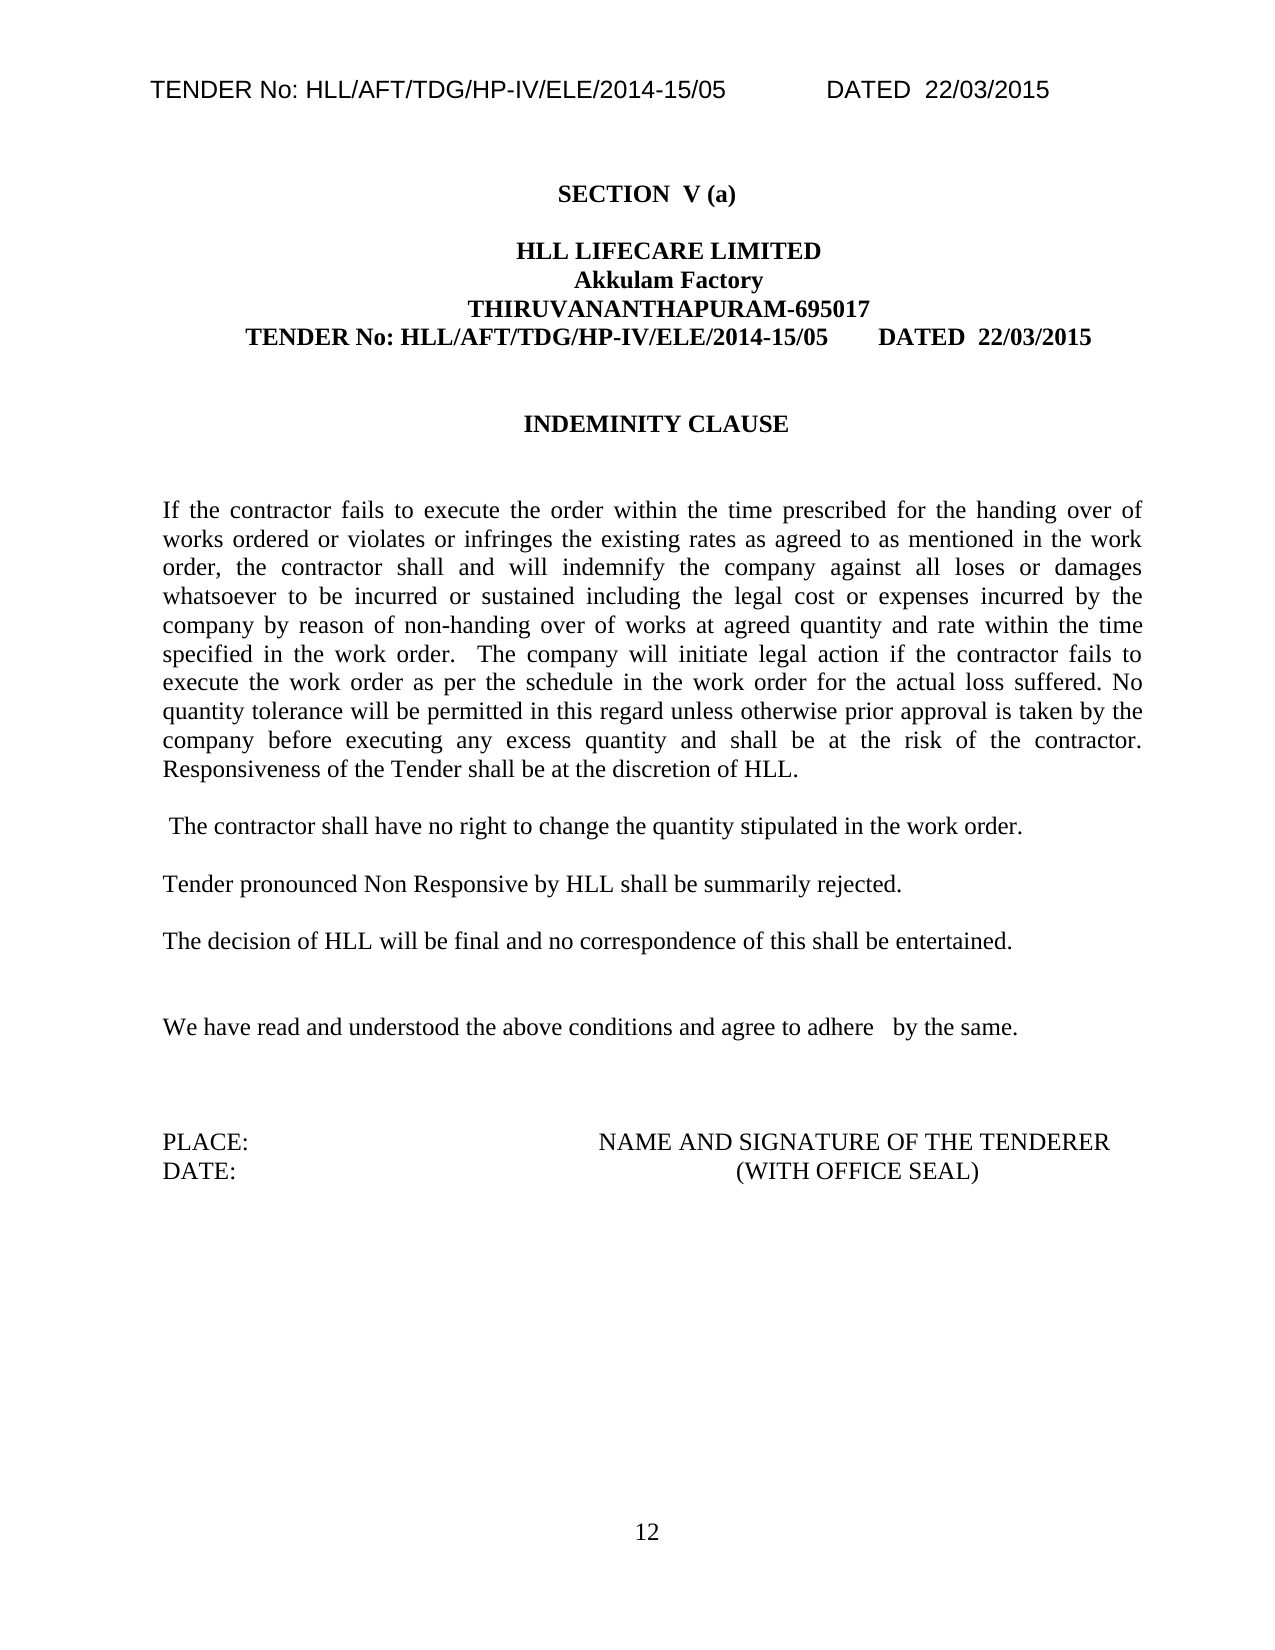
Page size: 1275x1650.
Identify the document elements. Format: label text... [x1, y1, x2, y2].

text INDEMINITY CLAUSE [169, 409, 1144, 437]
text The decision of HLL will be final and no correspondence of this shall be entertained. [162, 926, 1144, 955]
text SECTION V (a) [150, 179, 1144, 207]
text Tender pronounced Non Responsive by HLL shall be summarily rejected. [162, 869, 1144, 897]
text The contractor shall have no right to change the quantity stipulated in the work order. [162, 811, 1144, 840]
text THIRUVANANTHAPURAM-695017 [150, 294, 1187, 322]
text We have read and understood the above conditions and agree to adhere by the same. [162, 1012, 1144, 1041]
text Akkulam Factory [150, 265, 1187, 294]
text TENDER No: HLL/AFT/TDG/HP-IV/ELE/2014-15/05 DATED 22/03/2015 [150, 322, 1187, 351]
text PLACE: NAME AND SIGNATURE OF THE TENDERER [162, 1127, 1144, 1156]
subtitle HLL LIFECARE LIMITED [150, 236, 1187, 265]
text If the contractor fails to execute the order within the time prescribed for the handing over of works ordered or violates or infringes the existing rates as agreed to as mentioned in the work order, the contractor shall and will indemnify the company against all loses or damages whatsoever to be incurred or sustained including the legal cost or expenses incurred by the company by reason of non-handing over of works at agreed quantity and rate within the time specified in the work order. The company will initiate legal action if the contractor fails to execute the work order as per the schedule in the work order for the actual loss suffered. No quantity tolerance will be permitted in this regard unless otherwise prior approval is taken by the company before executing any excess quantity and shall be at the risk of the contractor. Responsiveness of the Tender shall be at the discretion of HLL. [162, 495, 1144, 782]
text DATE: (WITH OFFICE SEAL) [162, 1156, 1144, 1185]
